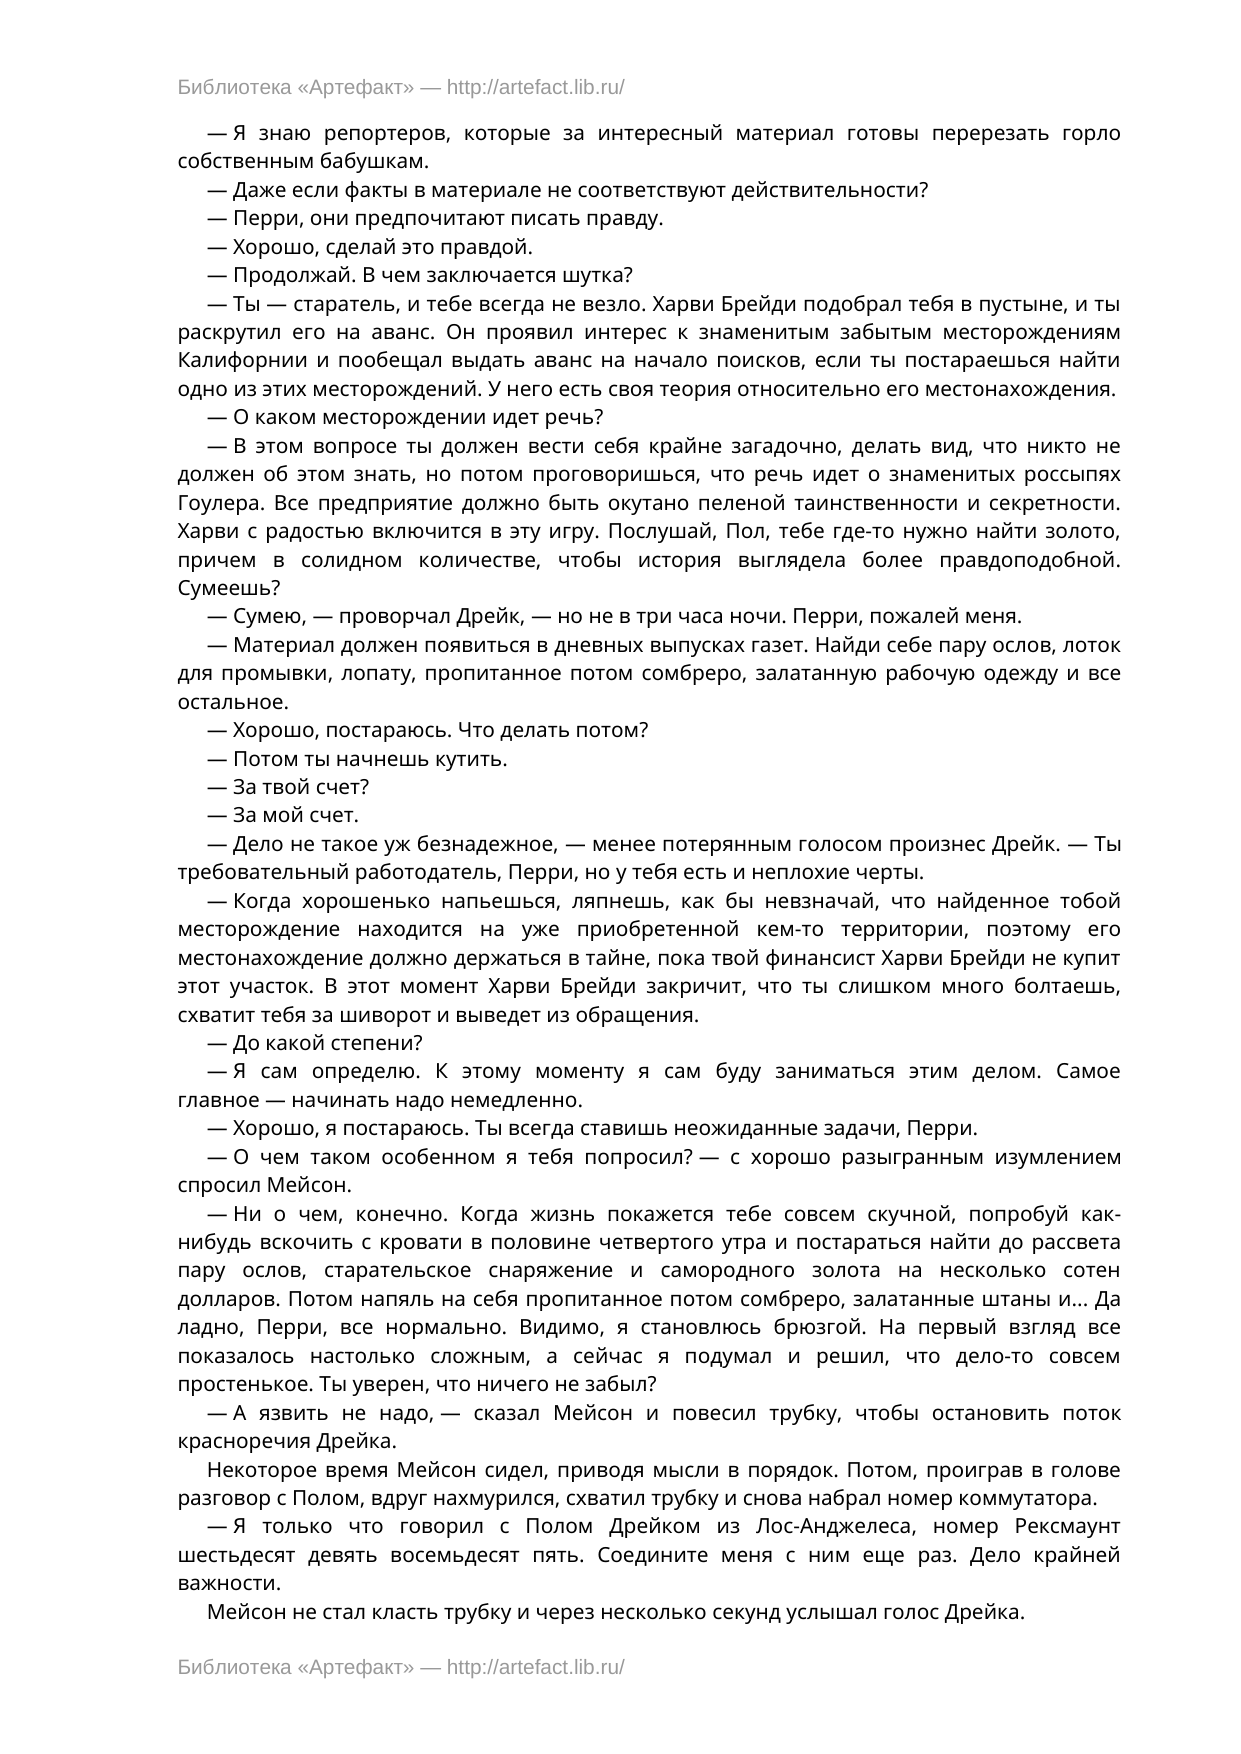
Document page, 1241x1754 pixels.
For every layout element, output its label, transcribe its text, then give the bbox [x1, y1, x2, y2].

text Некоторое время Мейсон сидел, приводя мысли в порядок. Потом, проиграв в голове разговор с Полом, вдруг нахмурился, схватил трубку и снова набрал номер коммутатора. [177, 1455, 1122, 1512]
text — Я сам определю. К этому моменту я сам буду заниматься этим делом. Самое главное — начинать надо немедленно. [177, 1057, 1122, 1113]
text — О чем таком особенном я тебя попросил? — с хорошо разыгранным изумлением спросил Мейсон. [177, 1142, 1122, 1199]
text — Сумею, — проворчал Дрейк, — но не в три часа ночи. Перри, пожалей меня. [177, 602, 1122, 630]
text — За твой счет? [177, 772, 1122, 801]
text — Дело не такое уж безнадежное, — менее потерянным голосом произнес Дрейк. — Ты требовательный работодатель, Перри, но у тебя есть и неплохие черты. [177, 829, 1122, 886]
text — До какой степени? [177, 1028, 1122, 1057]
text — А язвить не надо, — сказал Мейсон и повесил трубку, чтобы остановить поток красноречия Дрейка. [177, 1398, 1122, 1455]
text — Даже если факты в материале не соответствуют действительности? [177, 175, 1122, 203]
text — В этом вопросе ты должен вести себя крайне загадочно, делать вид, что никто не должен об этом знать, но потом проговоришься, что речь идет о знаменитых россыпях Гоулера. Все предприятие должно быть окутано пеленой таинственности и секретности. Харви с радостью включится в эту игру. Послушай, Пол, тебе где-то нужно найти золото, причем в солидном количестве, чтобы история выглядела более правдоподобной. Сумеешь? [177, 431, 1122, 602]
text — Продолжай. В чем заключается шутка? [177, 260, 1122, 289]
text — Хорошо, сделай это правдой. [177, 232, 1122, 260]
text — Потом ты начнешь кутить. [177, 744, 1122, 772]
text — Ты — старатель, и тебе всегда не везло. Харви Брейди подобрал тебя в пустыне, и ты раскрутил его на аванс. Он проявил интерес к знаменитым забытым месторождениям Калифорнии и пообещал выдать аванс на начало поисков, если ты постараешься найти одно из этих месторождений. У него есть своя теория относительно его местонахождения. [177, 289, 1122, 402]
text — Хорошо, я постараюсь. Ты всегда ставишь неожиданные задачи, Перри. [177, 1113, 1122, 1142]
text — Ни о чем, конечно. Когда жизнь покажется тебе совсем скучной, попробуй как-нибудь вскочить с кровати в половине четвертого утра и постараться найти до рассвета пару ослов, старательское снаряжение и самородного золота на несколько сотен долларов. Потом напяль на себя пропитанное потом сомбреро, залатанные штаны и... Да ладно, Перри, все нормально. Видимо, я становлюсь брюзгой. На первый взгляд все показалось настолько сложным, а сейчас я подумал и решил, что дело-то совсем простенькое. Ты уверен, что ничего не забыл? [177, 1199, 1122, 1398]
text Мейсон не стал класть трубку и через несколько секунд услышал голос Дрейка. [177, 1597, 1122, 1625]
text — Когда хорошенько напьешься, ляпнешь, как бы невзначай, что найденное тобой месторождение находится на уже приобретенной кем-то территории, поэтому его местонахождение должно держаться в тайне, пока твой финансист Харви Брейди не купит этот участок. В этот момент Харви Брейди закричит, что ты слишком много болтаешь, схватит тебя за шиворот и выведет из обращения. [177, 886, 1122, 1028]
text — За мой счет. [177, 801, 1122, 829]
text — Хорошо, постараюсь. Что делать потом? [177, 715, 1122, 744]
text — Я только что говорил с Полом Дрейком из Лос-Анджелеса, номер Рексмаунт шестьдесят девять восемьдесят пять. Соедините меня с ним еще раз. Дело крайней важности. [177, 1512, 1122, 1597]
text — Я знаю репортеров, которые за интересный материал готовы перерезать горло собственным бабушкам. [177, 118, 1122, 175]
text — Перри, они предпочитают писать правду. [177, 203, 1122, 232]
text — Материал должен появиться в дневных выпусках газет. Найди себе пару ослов, лоток для промывки, лопату, пропитанное потом сомбреро, залатанную рабочую одежду и все остальное. [177, 630, 1122, 715]
text — О каком месторождении идет речь? [177, 402, 1122, 431]
